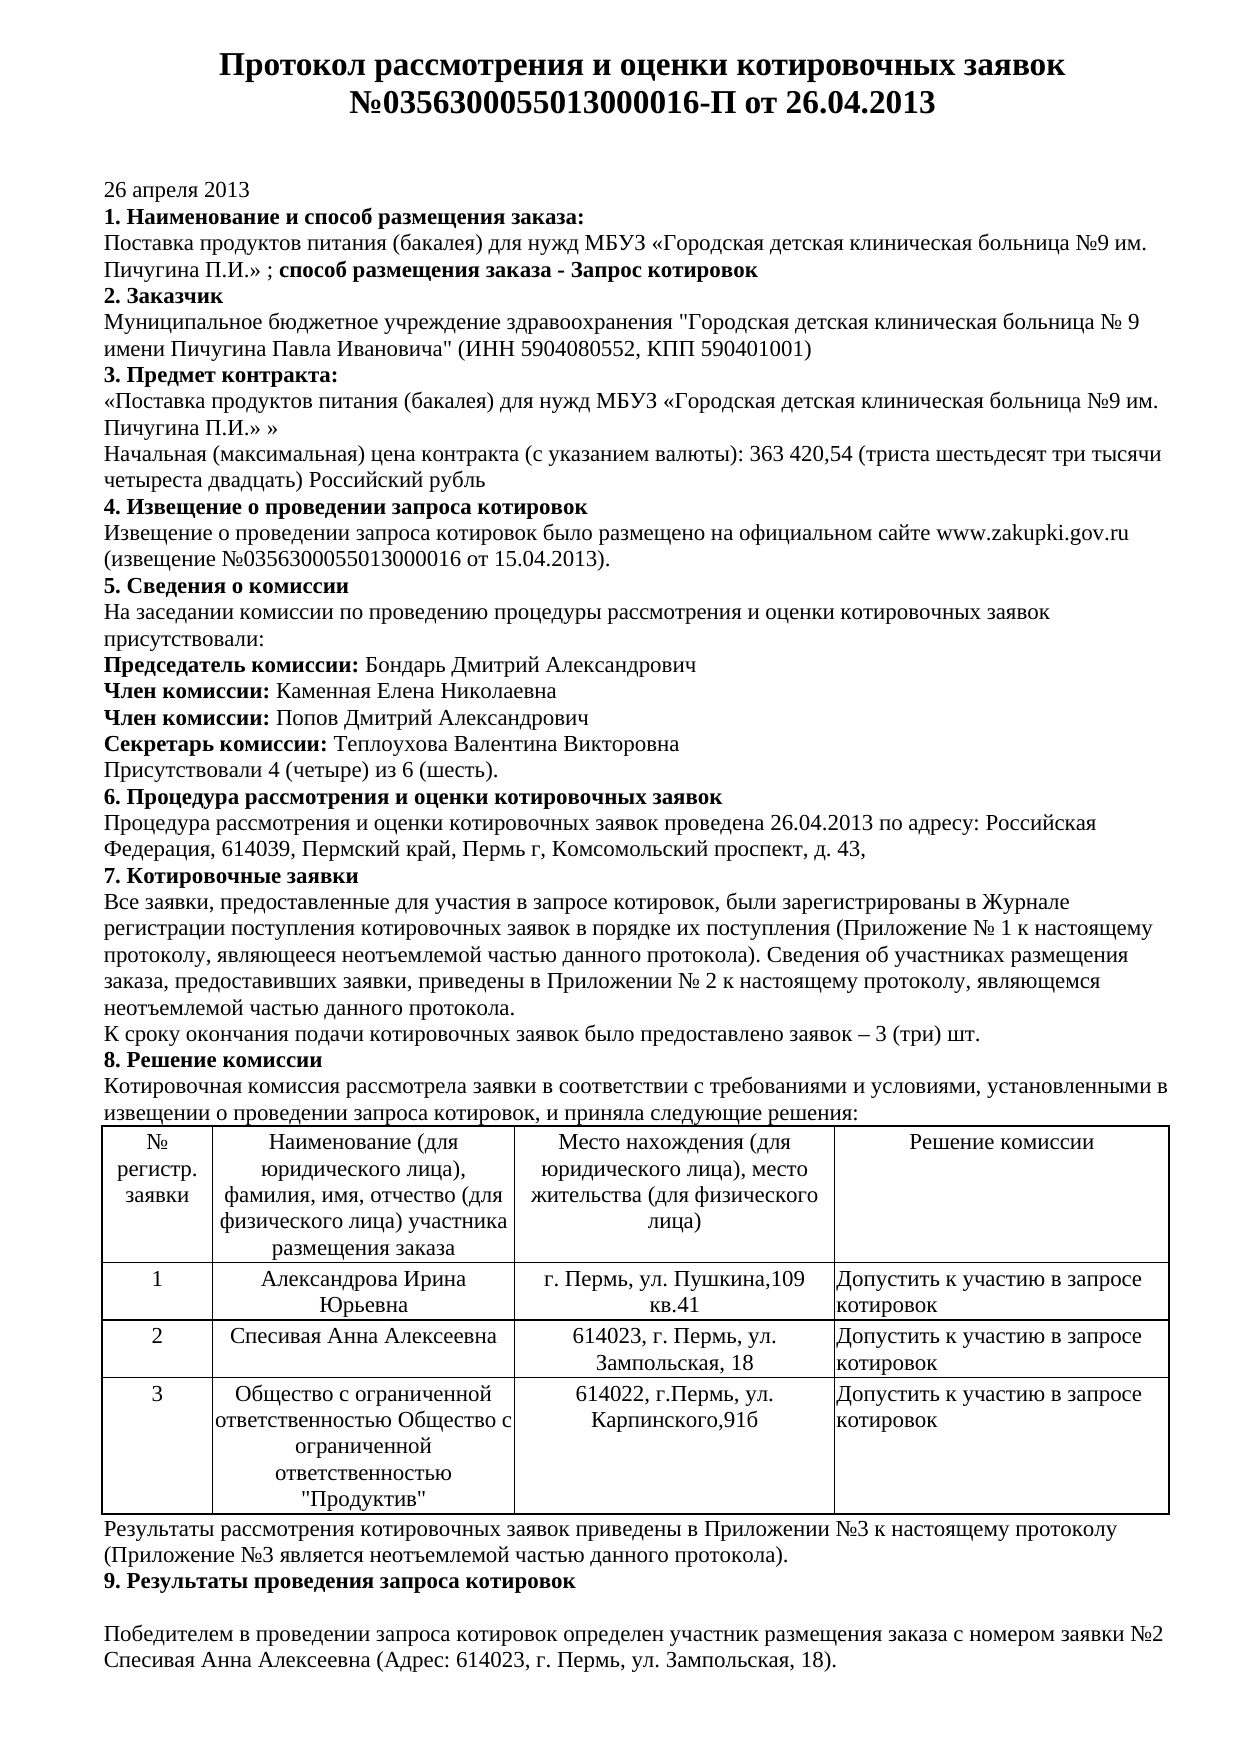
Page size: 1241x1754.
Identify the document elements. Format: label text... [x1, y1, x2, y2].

table_header № регистр. заявки [103, 1127, 212, 1262]
table_header Решение комиссии [835, 1127, 1168, 1262]
text 3. Предмет контракта: [103, 361, 1181, 387]
text Протокол рассмотрения и оценки котировочных заявок №0356300055013000016-П от 26.04.2013 [103, 44, 1181, 121]
text «Поставка продуктов питания (бакалея) для нужд МБУЗ «Городская детская клиническая больница №9 им. Пичугина П.И.» » Начальная (максимальная) цена контракта (с указанием валюты): 363 420,54 (триста шестьдесят три тысячи четыреста двадцать) Российский рубль [103, 387, 1181, 493]
text 4. Извещение о проведении запроса котировок [103, 493, 1181, 519]
text 5. Сведения о комиссии [103, 572, 1181, 598]
text 8. Решение комиссии [103, 1046, 1181, 1073]
text Процедура рассмотрения и оценки котировочных заявок проведена 26.04.2013 по адресу: Российская Федерация, 614039, Пермский край, Пермь г, Комсомольский проспект, д. 43, [103, 809, 1181, 862]
text Извещение о проведении запроса котировок было размещено на официальном сайте www.zakupki.gov.ru (извещение №0356300055013000016 от 15.04.2013). [103, 519, 1181, 572]
table_cell Общество с ограниченной ответственностью Общество с ограниченной ответственностью "Продуктив" [213, 1378, 514, 1513]
table_cell Александрова Ирина Юрьевна [213, 1263, 514, 1319]
text Поставка продуктов питания (бакалея) для нужд МБУЗ «Городская детская клиническая больница №9 им. Пичугина П.И.» ; способ размещения заказа - Запрос котировок [103, 229, 1181, 282]
text Присутствовали 4 (четыре) из 6 (шесть). [103, 756, 1181, 783]
text 9. Результаты проведения запроса котировок [103, 1567, 1181, 1594]
text 6. Процедура рассмотрения и оценки котировочных заявок [103, 783, 1181, 809]
text 26 апреля 2013 [103, 150, 1181, 203]
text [103, 1594, 1181, 1673]
table_cell 614022, г.Пермь, ул. Карпинского,91б [515, 1378, 834, 1513]
text Все заявки, предоставленные для участия в запросе котировок, были зарегистрированы в Журнале регистрации поступления котировочных заявок в порядке их поступления (Приложение № 1 к настоящему протоколу, являющееся неотъемлемой частью данного протокола). Сведения об участниках размещения заказа, предоставивших заявки, приведены в Приложении № 2 к настоящему протоколу, являющемся неотъемлемой частью данного протокола. [103, 888, 1181, 1020]
table_cell 1 [103, 1263, 212, 1319]
text 1. Наименование и способ размещения заказа: [103, 203, 1181, 229]
table_cell Спесивая Анна Алексеевна [213, 1321, 514, 1377]
table_cell 2 [103, 1321, 212, 1377]
text Котировочная комиссия рассмотрела заявки в соответствии с требованиями и условиями, установленными в извещении о проведении запроса котировок, и приняла следующие решения: [103, 1073, 1181, 1125]
text К сроку окончания подачи котировочных заявок было предоставлено заявок – 3 (три) шт. [103, 1020, 1181, 1046]
text 7. Котировочные заявки [103, 862, 1181, 888]
table_cell 3 [103, 1378, 212, 1513]
table_cell г. Пермь, ул. Пушкина,109 кв.41 [515, 1263, 834, 1319]
text Секретарь комиссии: Теплоухова Валентина Викторовна [103, 730, 1181, 756]
text Председатель комиссии: Бондарь Дмитрий Александрович [103, 651, 1181, 677]
text 2. Заказчик [103, 282, 1181, 308]
table_header Место нахождения (для юридического лица), место жительства (для физического лица) [515, 1127, 834, 1262]
table_cell Допустить к участию в запросе котировок [835, 1321, 1168, 1377]
table_cell Допустить к участию в запросе котировок [835, 1378, 1168, 1513]
text Член комиссии: Каменная Елена Николаевна [103, 677, 1181, 704]
text На заседании комиссии по проведению процедуры рассмотрения и оценки котировочных заявок присутствовали: [103, 598, 1181, 651]
table_cell 614023, г. Пермь, ул. Зампольская, 18 [515, 1321, 834, 1377]
text Член комиссии: Попов Дмитрий Александрович [103, 704, 1181, 730]
table_cell Допустить к участию в запросе котировок [835, 1263, 1168, 1319]
text Результаты рассмотрения котировочных заявок приведены в Приложении №3 к настоящему протоколу (Приложение №3 является неотъемлемой частью данного протокола). [103, 1514, 1181, 1567]
table_header Наименование (для юридического лица), фамилия, имя, отчество (для физического лица) участника размещения заказа [213, 1127, 514, 1262]
text Муниципальное бюджетное учреждение здравоохранения "Городская детская клиническая больница № 9 имени Пичугина Павла Ивановича" (ИНН 5904080552, КПП 590401001) [103, 308, 1181, 361]
